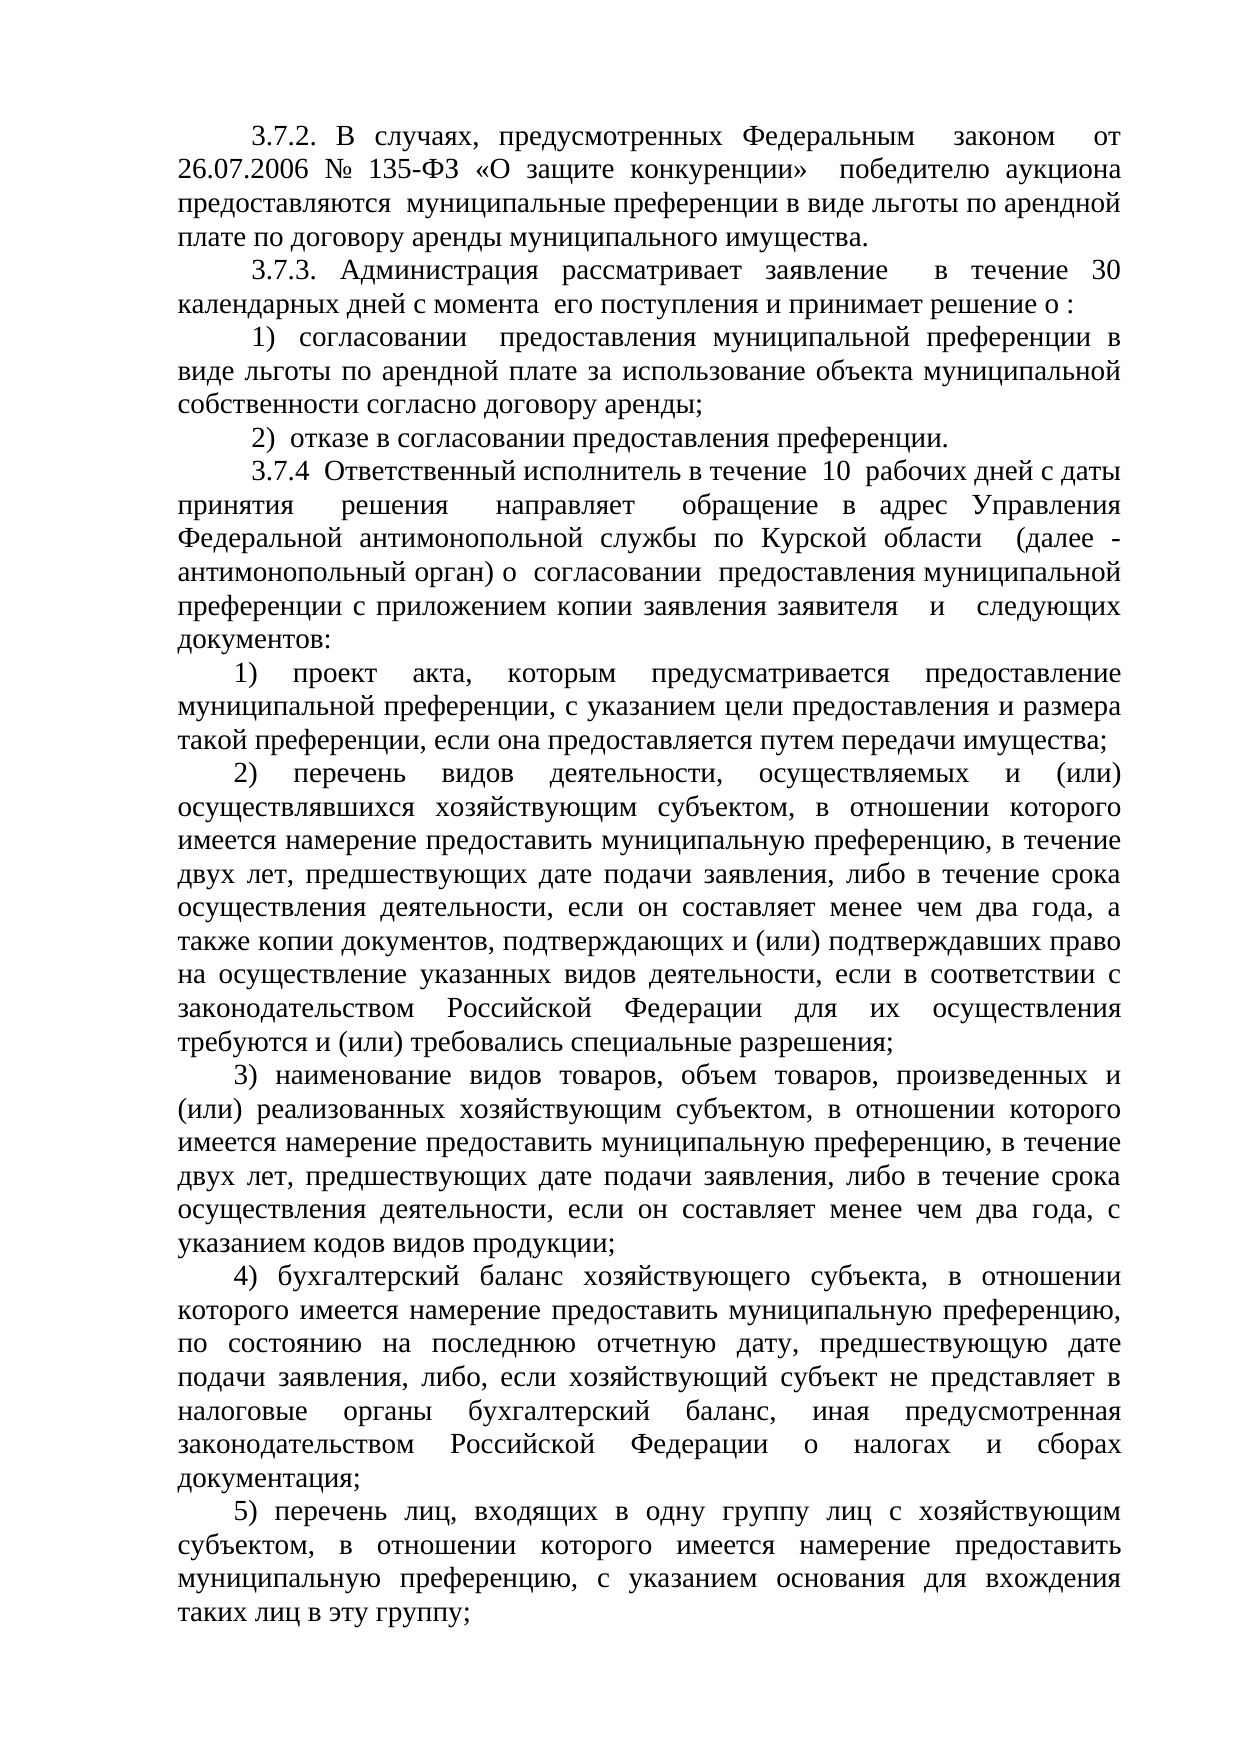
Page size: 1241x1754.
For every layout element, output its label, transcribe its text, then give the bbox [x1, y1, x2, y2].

text 3.7.3. Администрация рассматривает заявление в течение 30 календарных дней с момента его поступления и принимает решение о : [177, 252, 1122, 319]
text 1) проект акта, которым предусматривается предоставление муниципальной преференции, с указанием цели предоставления и размера такой преференции, если она предоставляется путем передачи имущества; [177, 655, 1122, 755]
text 5) перечень лиц, входящих в одну группу лиц с хозяйствующим субъектом, в отношении которого имеется намерение предоставить муниципальную преференцию, с указанием основания для вхождения таких лиц в эту группу; [177, 1493, 1122, 1627]
text 2) перечень видов деятельности, осуществляемых и (или) осуществлявшихся хозяйствующим субъектом, в отношении которого имеется намерение предоставить муниципальную преференцию, в течение двух лет, предшествующих дате подачи заявления, либо в течение срока осуществления деятельности, если он составляет менее чем два года, а также копии документов, подтверждающих и (или) подтверждавших право на осуществление указанных видов деятельности, если в соответствии с законодательством Российской Федерации для их осуществления требуются и (или) требовались специальные разрешения; [177, 755, 1122, 1057]
text 3.7.4 Ответственный исполнитель в течение 10 рабочих дней с даты принятия решения направляет обращение в адрес Управления Федеральной антимонопольной службы по Курской области (далее - антимонопольный орган) о согласовании предоставления муниципальной преференции с приложением копии заявления заявителя и следующих документов: [177, 453, 1122, 655]
text 4) бухгалтерский баланс хозяйствующего субъекта, в отношении которого имеется намерение предоставить муниципальную преференцию, по состоянию на последнюю отчетную дату, предшествующую дате подачи заявления, либо, если хозяйствующий субъект не представляет в налоговые органы бухгалтерский баланс, иная предусмотренная законодательством Российской Федерации о налогах и сборах документация; [177, 1258, 1122, 1493]
text 1)​ согласовании предоставления муниципальной преференции в виде льготы по арендной плате за использование объекта муниципальной собственности согласно договору аренды; [177, 319, 1122, 420]
text 3) наименование видов товаров, объем товаров, произведенных и (или) реализованных хозяйствующим субъектом, в отношении которого имеется намерение предоставить муниципальную преференцию, в течение двух лет, предшествующих дате подачи заявления, либо в течение срока осуществления деятельности, если он составляет менее чем два года, с указанием кодов видов продукции; [177, 1057, 1122, 1258]
text 2)​ отказе в согласовании предоставления преференции. [177, 420, 1122, 453]
text 3.7.2. В случаях, предусмотренных Федеральным законом от 26.07.2006 № 135-ФЗ «О защите конкуренции» победителю аукциона предоставляются муниципальные преференции в виде льготы по арендной плате по договору аренды муниципального имущества. [177, 118, 1122, 252]
